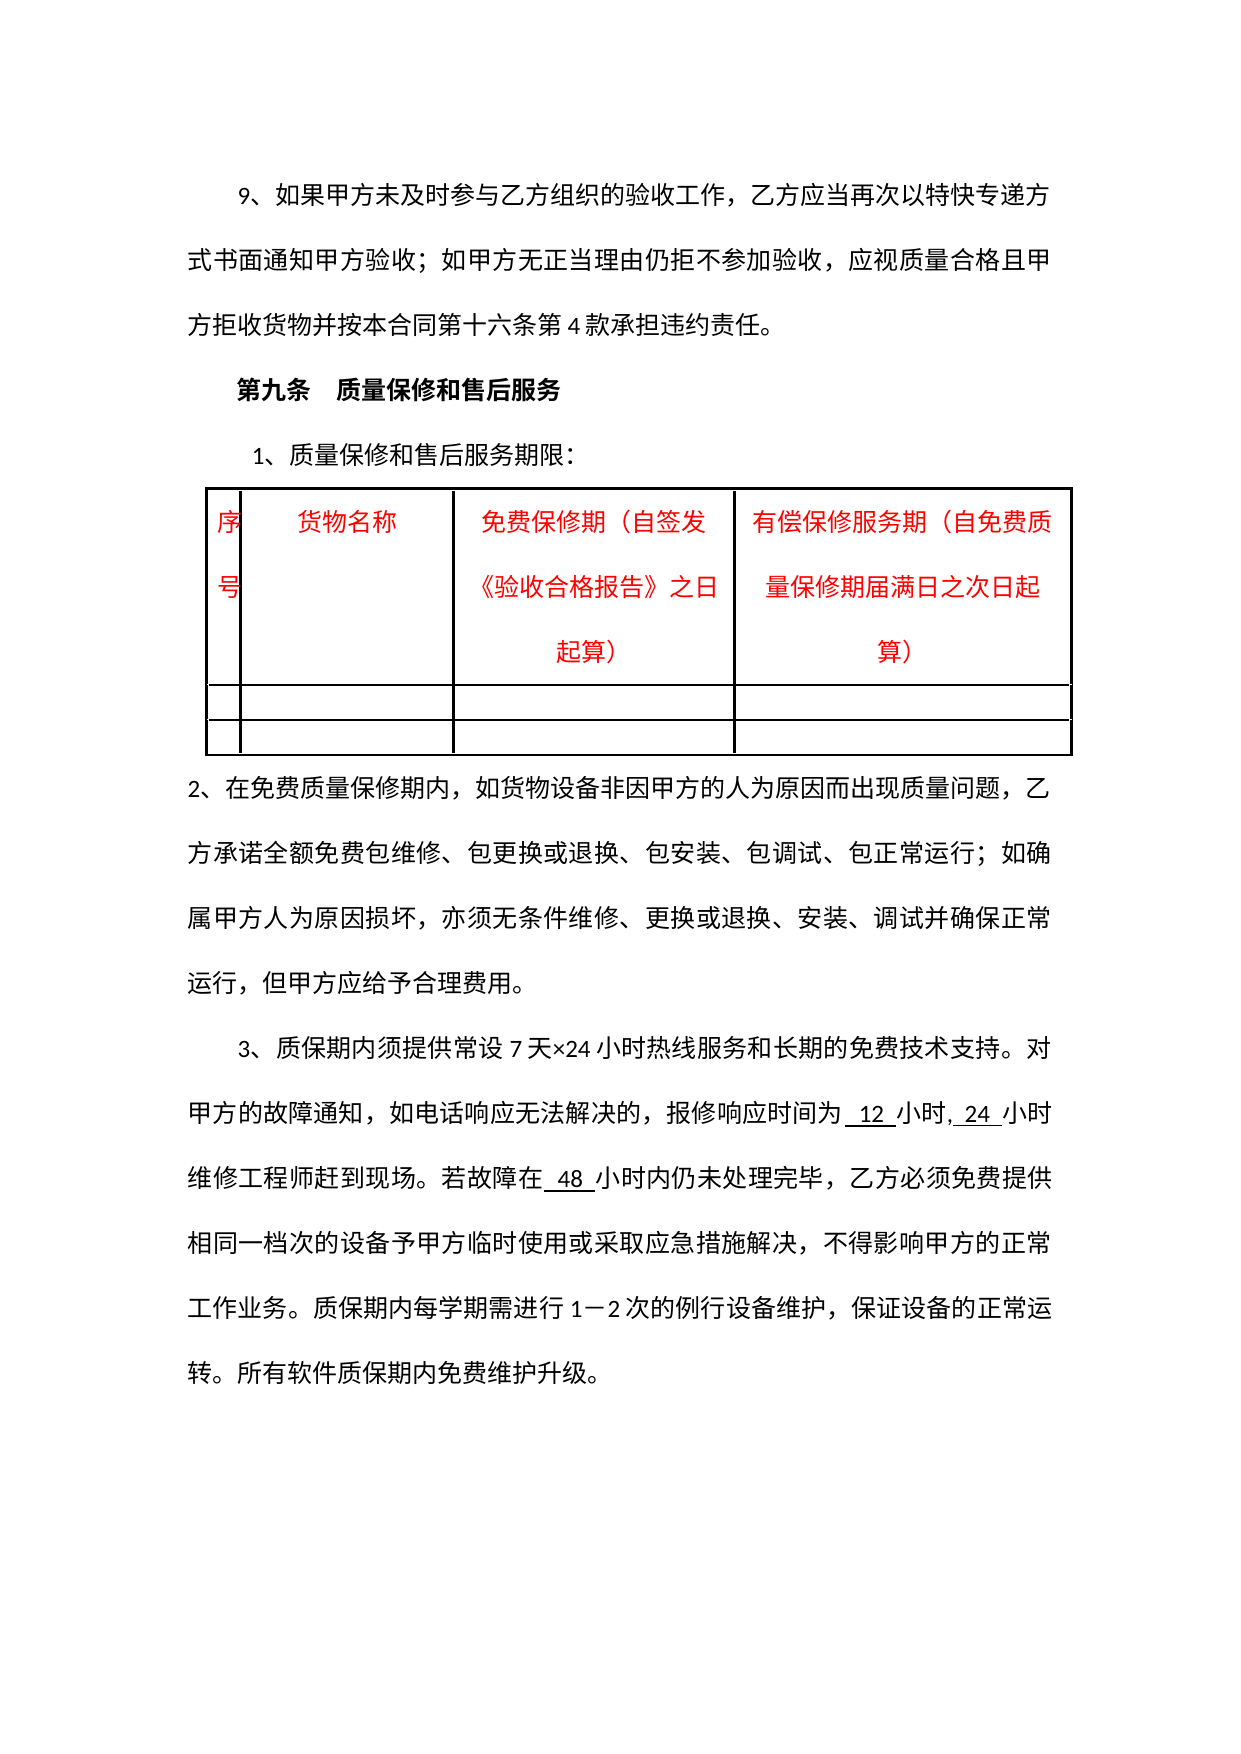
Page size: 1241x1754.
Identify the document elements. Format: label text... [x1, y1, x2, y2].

text 第九条 质量保修和售后服务 [187, 357, 1053, 422]
table_cell [455, 686, 733, 719]
table_header 货物名称 [240, 490, 453, 684]
table_header 序号 [208, 490, 240, 684]
text 2、在免费质量保修期内，如货物设备非因甲方的人为原因而出现质量问题，乙方承诺全额免费包维修、包更换或退换、包安装、包调试、包正常运行；如确属甲方人为原因损坏，亦须无条件维修、更换或退换、安装、调试并确保正常运行，但甲方应给予合理费用。 [187, 756, 1053, 1016]
text 9、如果甲方未及时参与乙方组织的验收工作，乙方应当再次以特快专递方式书面通知甲方验收；如甲方无正当理由仍拒不参加验收，应视质量合格且甲方拒收货物并按本合同第十六条第4款承担违约责任。 [187, 162, 1053, 357]
table_cell [208, 721, 239, 753]
table_header 有偿保修服务期（自免费质量保修期届满日之次日起算） [734, 490, 1070, 684]
table_cell [455, 721, 733, 753]
table_cell [208, 686, 239, 719]
text 1、质量保修和售后服务期限： [187, 422, 1053, 487]
table_cell [736, 684, 1071, 719]
table_cell [736, 719, 1071, 753]
table_cell [242, 721, 452, 753]
text 3、质保期内须提供常设7天×24小时热线服务和长期的免费技术支持。对甲方的故障通知，如电话响应无法解决的，报修响应时间为 12 小时, 24 小时维修工程师赶到现场。若故障在 48 小时内仍未处理完毕，乙方必须免费提供相同一档次的设备予甲方临时使用或采取应急措施解决，不得影响甲方的正常工作业务。质保期内每学期需进行1－2次的例行设备维护，保证设备的正常运转。所有软件质保期内免费维护升级。 [187, 1016, 1053, 1406]
table_header 免费保修期（自签发《验收合格报告》之日起算） [454, 490, 734, 684]
table_cell [242, 686, 452, 719]
